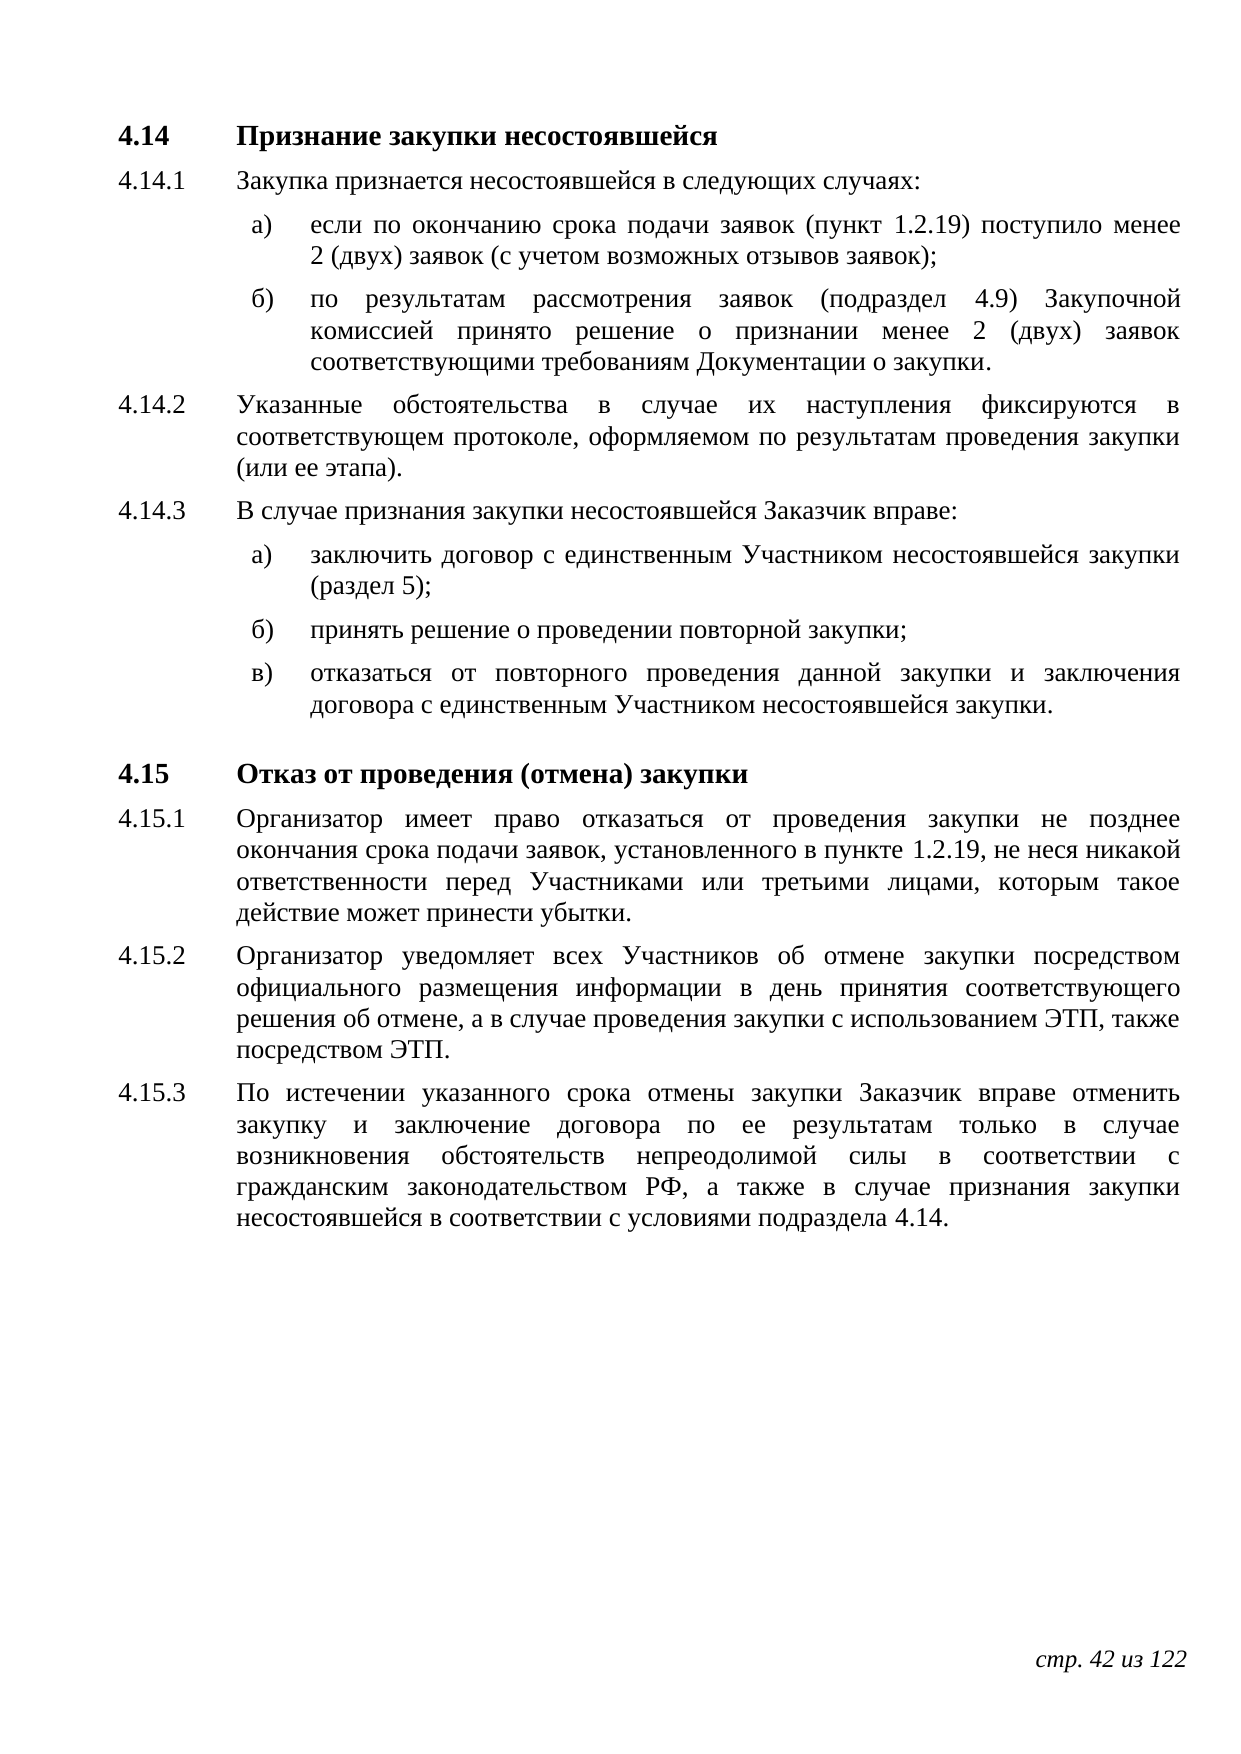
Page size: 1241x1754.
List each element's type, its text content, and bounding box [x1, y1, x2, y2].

text заключить договор с единственным Участником несостоявшейся закупки (раздел 5); [251, 538, 1181, 600]
subtitle Отказ от проведения (отмена) закупки [118, 756, 1181, 790]
text если по окончанию срока подачи заявок (пункт 1.2.19) поступило менее 2 (двух) заявок (с учетом возможных отзывов заявок); [251, 208, 1181, 270]
text по результатам рассмотрения заявок (подраздел 4.9) Закупочной комиссией принято решение о признании менее 2 (двух) заявок соответствующими требованиям Документации о закупки. [251, 283, 1181, 376]
text По истечении указанного срока отмены закупки Заказчик вправе отменить закупку и заключение договора по ее результатам только в случае возникновения обстоятельств непреодолимой силы в соответствии с гражданским законодательством РФ, а также в случае признания закупки несостоявшейся в соответствии с условиями подраздела 4.14. [118, 1077, 1181, 1232]
subtitle Признание закупки несостоявшейся [118, 118, 1181, 152]
text принять решение о проведении повторной закупки; [251, 613, 1181, 644]
text Закупка признается несостоявшейся в следующих случаях: [118, 164, 1181, 195]
text Организатор уведомляет всех Участников об отмене закупки посредством официального размещения информации в день принятия соответствующего решения об отмене, а в случае проведения закупки с использованием ЭТП, также посредством ЭТП. [118, 939, 1181, 1064]
text Указанные обстоятельства в случае их наступления фиксируются в соответствующем протоколе, оформляемом по результатам проведения закупки (или ее этапа). [118, 388, 1181, 482]
text В случае признания закупки несостоявшейся Заказчик вправе: [118, 494, 1181, 526]
text Организатор имеет право отказаться от проведения закупки не позднее окончания срока подачи заявок, установленного в пункте 1.2.19, не неся никакой ответственности перед Участниками или третьими лицами, которым такое действие может принести убытки. [118, 802, 1181, 927]
text отказаться от повторного проведения данной закупки и заключения договора с единственным Участником несостоявшейся закупки. [251, 657, 1181, 719]
